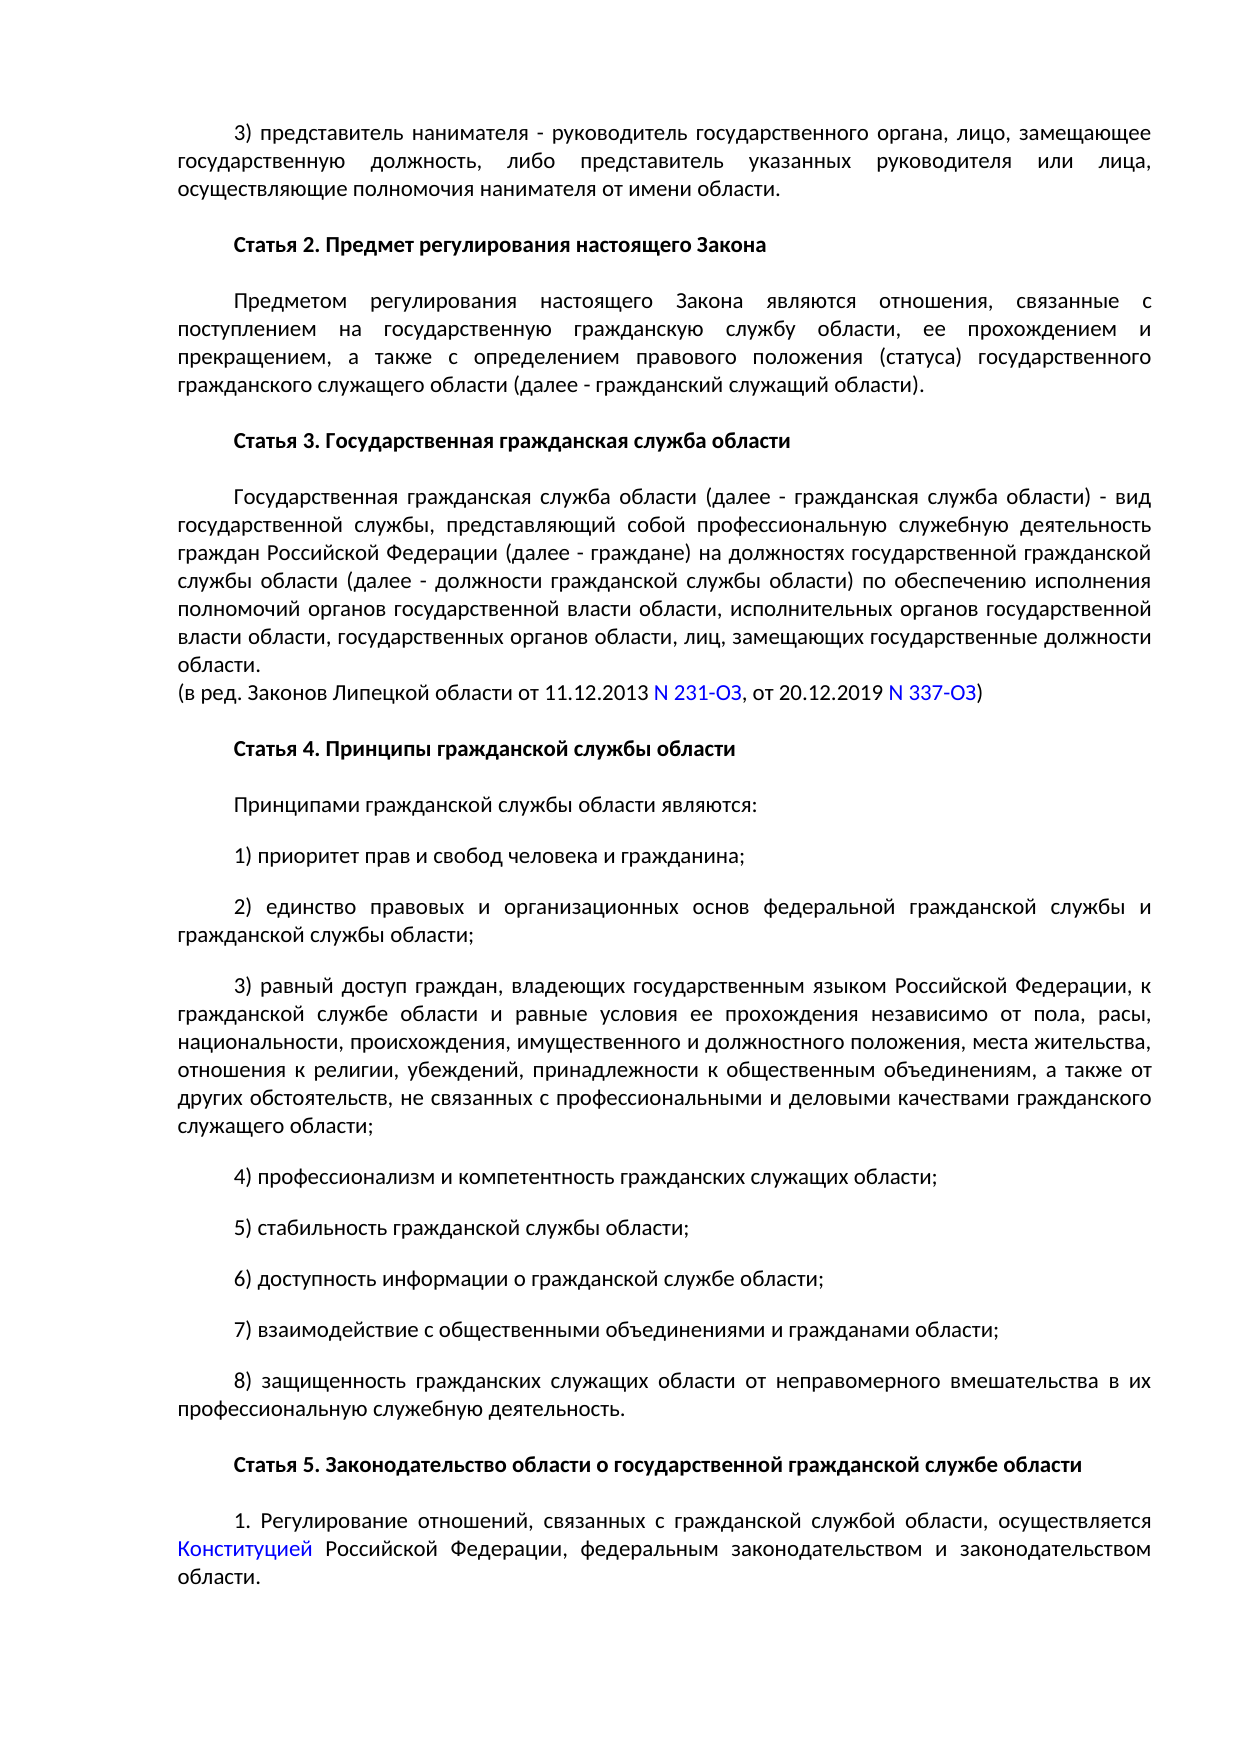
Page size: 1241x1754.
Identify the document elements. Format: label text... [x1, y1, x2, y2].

text 8) защищенность гражданских служащих области от неправомерного вмешательства в их профессиональную служебную деятельность. [177, 1366, 1152, 1422]
text 3) равный доступ граждан, владеющих государственным языком Российской Федерации, к гражданской службе области и равные условия ее прохождения независимо от пола, расы, национальности, происхождения, имущественного и должностного положения, места жительства, отношения к религии, убеждений, принадлежности к общественным объединениям, а также от других обстоятельств, не связанных с профессиональными и деловыми качествами гражданского служащего области; [177, 971, 1152, 1139]
text 4) профессионализм и компетентность гражданских служащих области; [177, 1162, 1152, 1191]
title Статья 4. Принципы гражданской службы области [177, 734, 1152, 763]
text 7) взаимодействие с общественными объединениями и гражданами области; [177, 1315, 1152, 1343]
text 6) доступность информации о гражданской службе области; [177, 1264, 1152, 1292]
text (в ред. Законов Липецкой области от 11.12.2013 N 231-ОЗ, от 20.12.2019 N 337-ОЗ) [177, 678, 1152, 707]
title Статья 5. Законодательство области о государственной гражданской службе области [177, 1450, 1152, 1478]
text 5) стабильность гражданской службы области; [177, 1213, 1152, 1241]
text 1) приоритет прав и свобод человека и гражданина; [177, 842, 1152, 869]
text 3) представитель нанимателя - руководитель государственного органа, лицо, замещающее государственную должность, либо представитель указанных руководителя или лица, осуществляющие полномочия нанимателя от имени области. [177, 118, 1152, 202]
text Государственная гражданская служба области (далее - гражданская служба области) - вид государственной службы, представляющий собой профессиональную служебную деятельность граждан Российской Федерации (далее - граждане) на должностях государственной гражданской службы области (далее - должности гражданской службы области) по обеспечению исполнения полномочий органов государственной власти области, исполнительных органов государственной власти области, государственных органов области, лиц, замещающих государственные должности области. [177, 482, 1152, 678]
text Принципами гражданской службы области являются: [177, 791, 1152, 819]
text Предметом регулирования настоящего Закона являются отношения, связанные с поступлением на государственную гражданскую службу области, ее прохождением и прекращением, а также с определением правового положения (статуса) государственного гражданского служащего области (далее - гражданский служащий области). [177, 286, 1152, 398]
text 1. Регулирование отношений, связанных с гражданской службой области, осуществляется Конституцией Российской Федерации, федеральным законодательством и законодательством области. [177, 1506, 1152, 1590]
title Статья 2. Предмет регулирования настоящего Закона [177, 230, 1152, 258]
text 2) единство правовых и организационных основ федеральной гражданской службы и гражданской службы области; [177, 892, 1152, 948]
title Статья 3. Государственная гражданская служба области [177, 426, 1152, 454]
